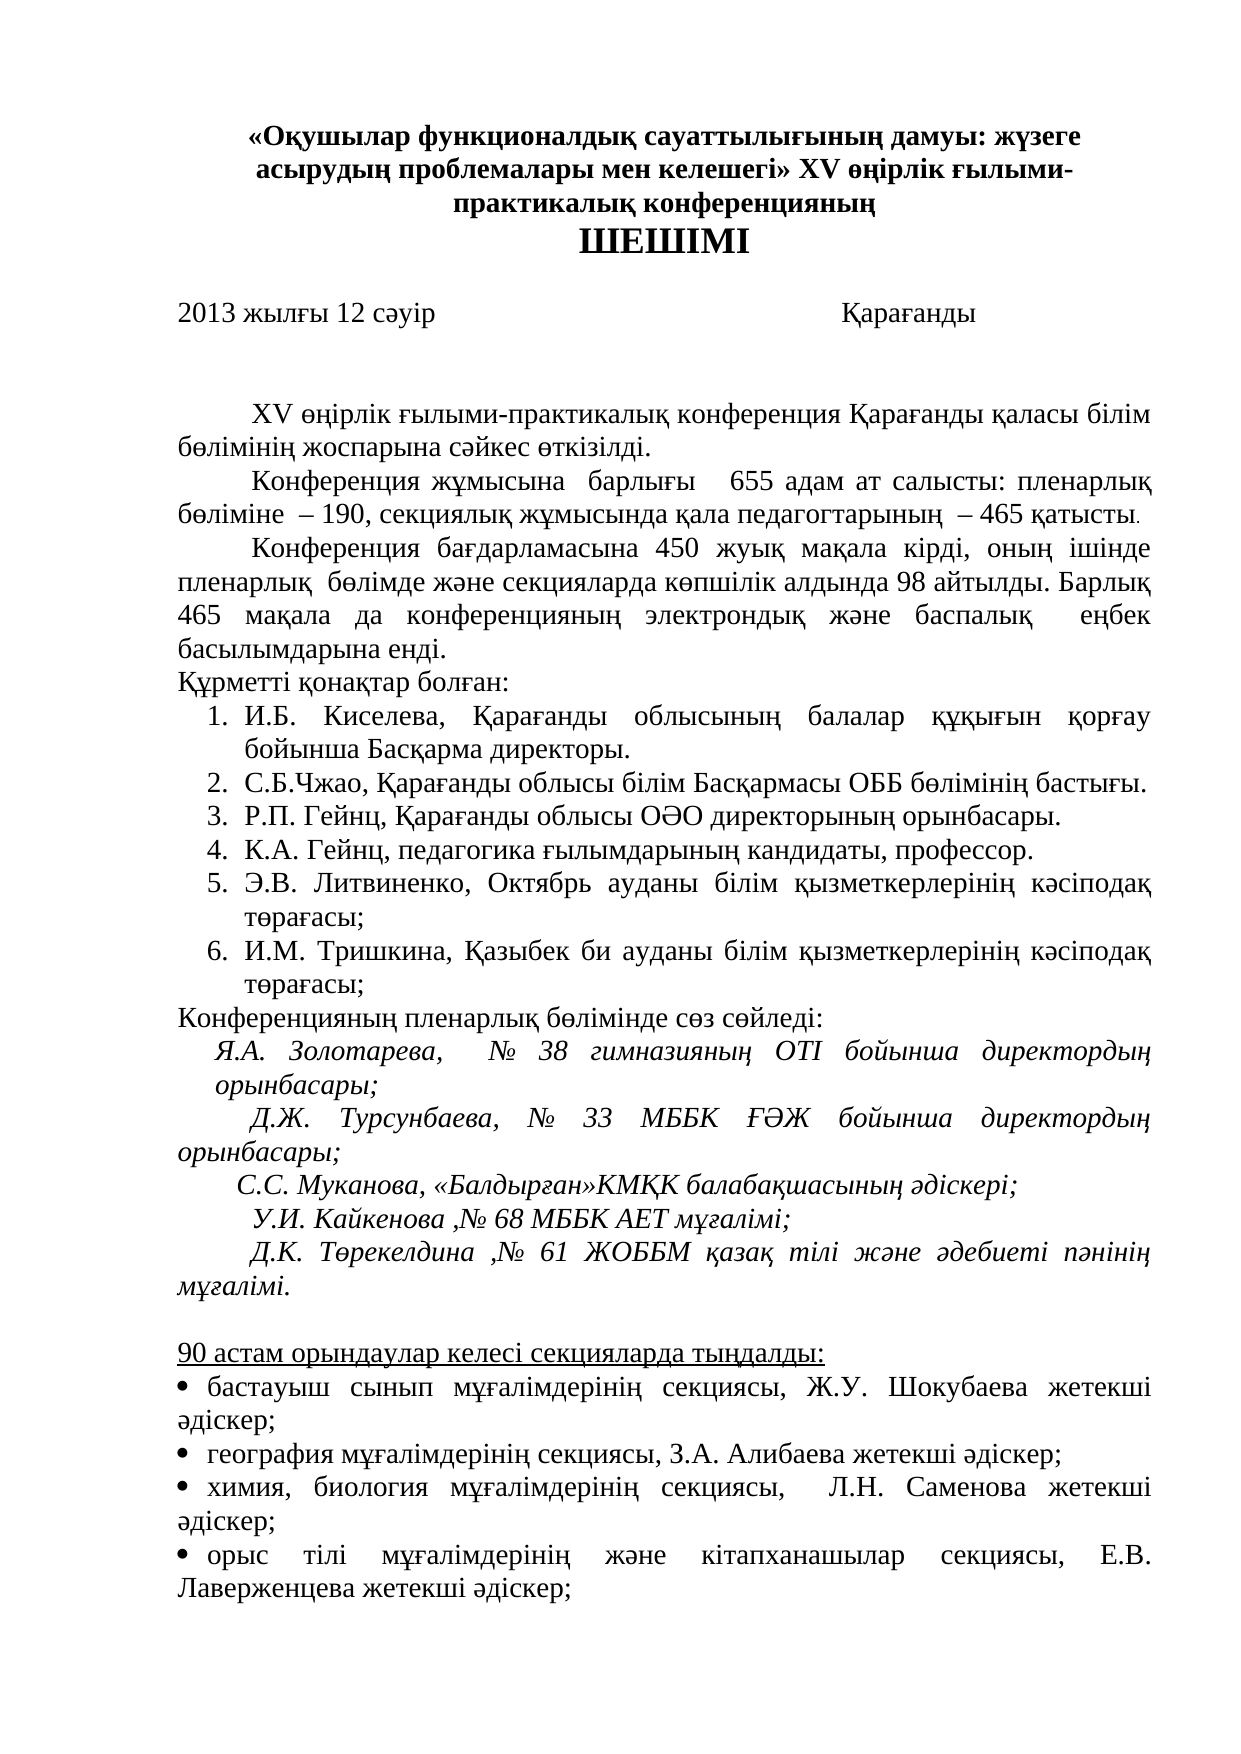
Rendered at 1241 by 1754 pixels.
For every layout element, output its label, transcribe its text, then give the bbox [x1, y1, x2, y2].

text Я.А. Золотарева, № 38 гимназияның ОТІ бойынша директордың орынбасары; [215, 1033, 1152, 1100]
text 90 астам орындаулар келесі секцияларда тыңдалды: [162, 1335, 1152, 1369]
text У.И. Кайкенова ,№ 68 МББК АЕТ мұғалімі; [177, 1201, 1152, 1234]
list орыс тілі мұғалімдерінің және кітапханашылар секциясы, Е.В. Лаверженцева жетекші әдіскер; [177, 1537, 1152, 1604]
text Д.К. Төрекелдина ,№ 61 ЖОББМ қазақ тілі және әдебиеті пәнінің мұғалімі. [177, 1234, 1152, 1302]
text XV өңірлік ғылыми-практикалық конференция Қарағанды қаласы білім бөлімінің жоспарына сәйкес өткізілді. [177, 396, 1152, 463]
text Конференцияның пленарлық бөлімінде сөз сөйледі: [177, 1000, 1152, 1033]
text 2013 жылғы 12 сәуір Қарағанды [177, 295, 1152, 329]
text ШЕШІМІ [177, 219, 1152, 262]
text «Оқушылар функционалдық сауаттылығының дамуы: жүзеге асырудың проблемалары мен келешегі» XV өңірлік ғылыми-практикалық конференцияның [177, 118, 1152, 219]
list география мұғалімдерінің секциясы, З.А. Алибаева жетекші әдіскер; [177, 1436, 1152, 1469]
list С.Б.Чжао, Қарағанды облысы білім Басқармасы ОББ бөлімінің бастығы. [207, 765, 1152, 798]
text Конференция жұмысына барлығы 655 адам ат салысты: пленарлық бөліміне – 190, секциялық жұмысында қала педагогтарының – 465 қатысты. [177, 463, 1152, 530]
text Құрметті қонақтар болған: [177, 664, 1152, 698]
text С.С. Муканова, «Балдырған»КМҚК балабақшасының әдіскері; [236, 1167, 1152, 1201]
list химия, биология мұғалімдерінің секциясы, Л.Н. Саменова жетекші әдіскер; [177, 1469, 1152, 1537]
text Конференция бағдарламасына 450 жуық мақала кірді, оның ішінде пленарлық бөлімде және секцияларда көпшілік алдында 98 айтылды. Барлық 465 мақала да конференцияның электрондық және баспалық еңбек басылымдарына енді. [177, 530, 1152, 664]
list К.А. Гейнц, педагогика ғылымдарының кандидаты, профессор. [207, 832, 1152, 866]
list И.М. Тришкина, Қазыбек би ауданы білім қызметкерлерінің кәсіподақ төрағасы; [207, 933, 1152, 1000]
text Д.Ж. Турсунбаева, № 33 МББК ҒӘЖ бойынша директордың орынбасары; [177, 1100, 1152, 1167]
list бастауыш сынып мұғалімдерінің секциясы, Ж.У. Шокубаева жетекші әдіскер; [177, 1369, 1152, 1436]
list И.Б. Киселева, Қарағанды облысының балалар құқығын қорғау бойынша Басқарма директоры. [207, 698, 1152, 765]
list Р.П. Гейнц, Қарағанды облысы ОӘО директорының орынбасары. [207, 798, 1152, 832]
list Э.В. Литвиненко, Октябрь ауданы білім қызметкерлерінің кәсіподақ төрағасы; [207, 866, 1152, 933]
